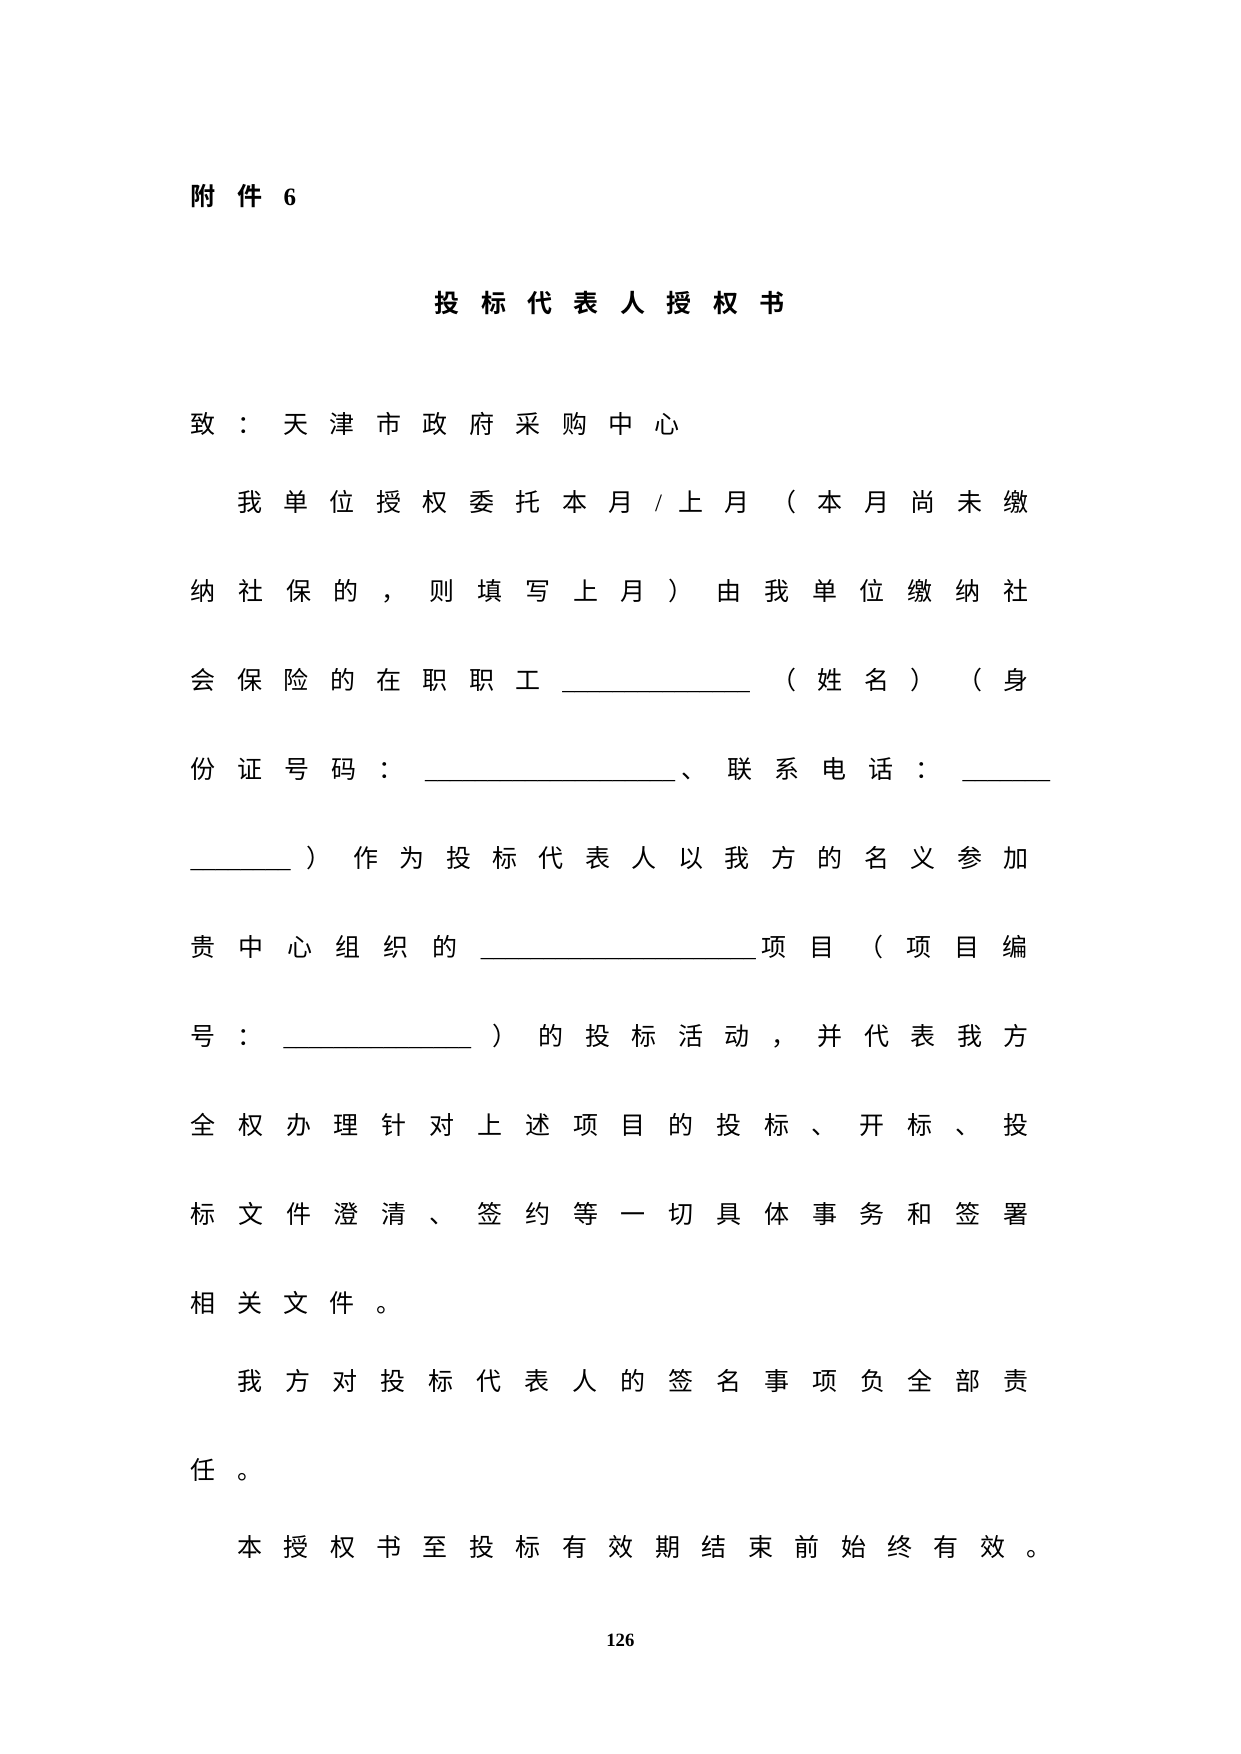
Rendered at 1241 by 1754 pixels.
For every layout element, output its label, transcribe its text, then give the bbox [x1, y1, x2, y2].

text 我单位授权委托本月/上月（本月尚未缴纳社保的，则填写上月）由我单位缴纳社会保险的在职职工_______________（姓名）（身份证号码：____________________、联系电话：_______________）作为投标代表人以我方的名义参加贵中心组织的______________________项目（项目编号：_______________）的投标活动，并代表我方全权办理针对上述项目的投标、开标、投标文件澄清、签约等一切具体事务和签署相关文件。 [190, 471, 1050, 1332]
text 附件6 [190, 164, 1050, 224]
text 投标代表人授权书 [190, 272, 1050, 331]
text 我方对投标代表人的签名事项负全部责任。 [190, 1350, 1050, 1498]
text 本授权书至投标有效期结束前始终有效。 [190, 1516, 1050, 1576]
text 致：天津市政府采购中心 [190, 393, 1050, 453]
